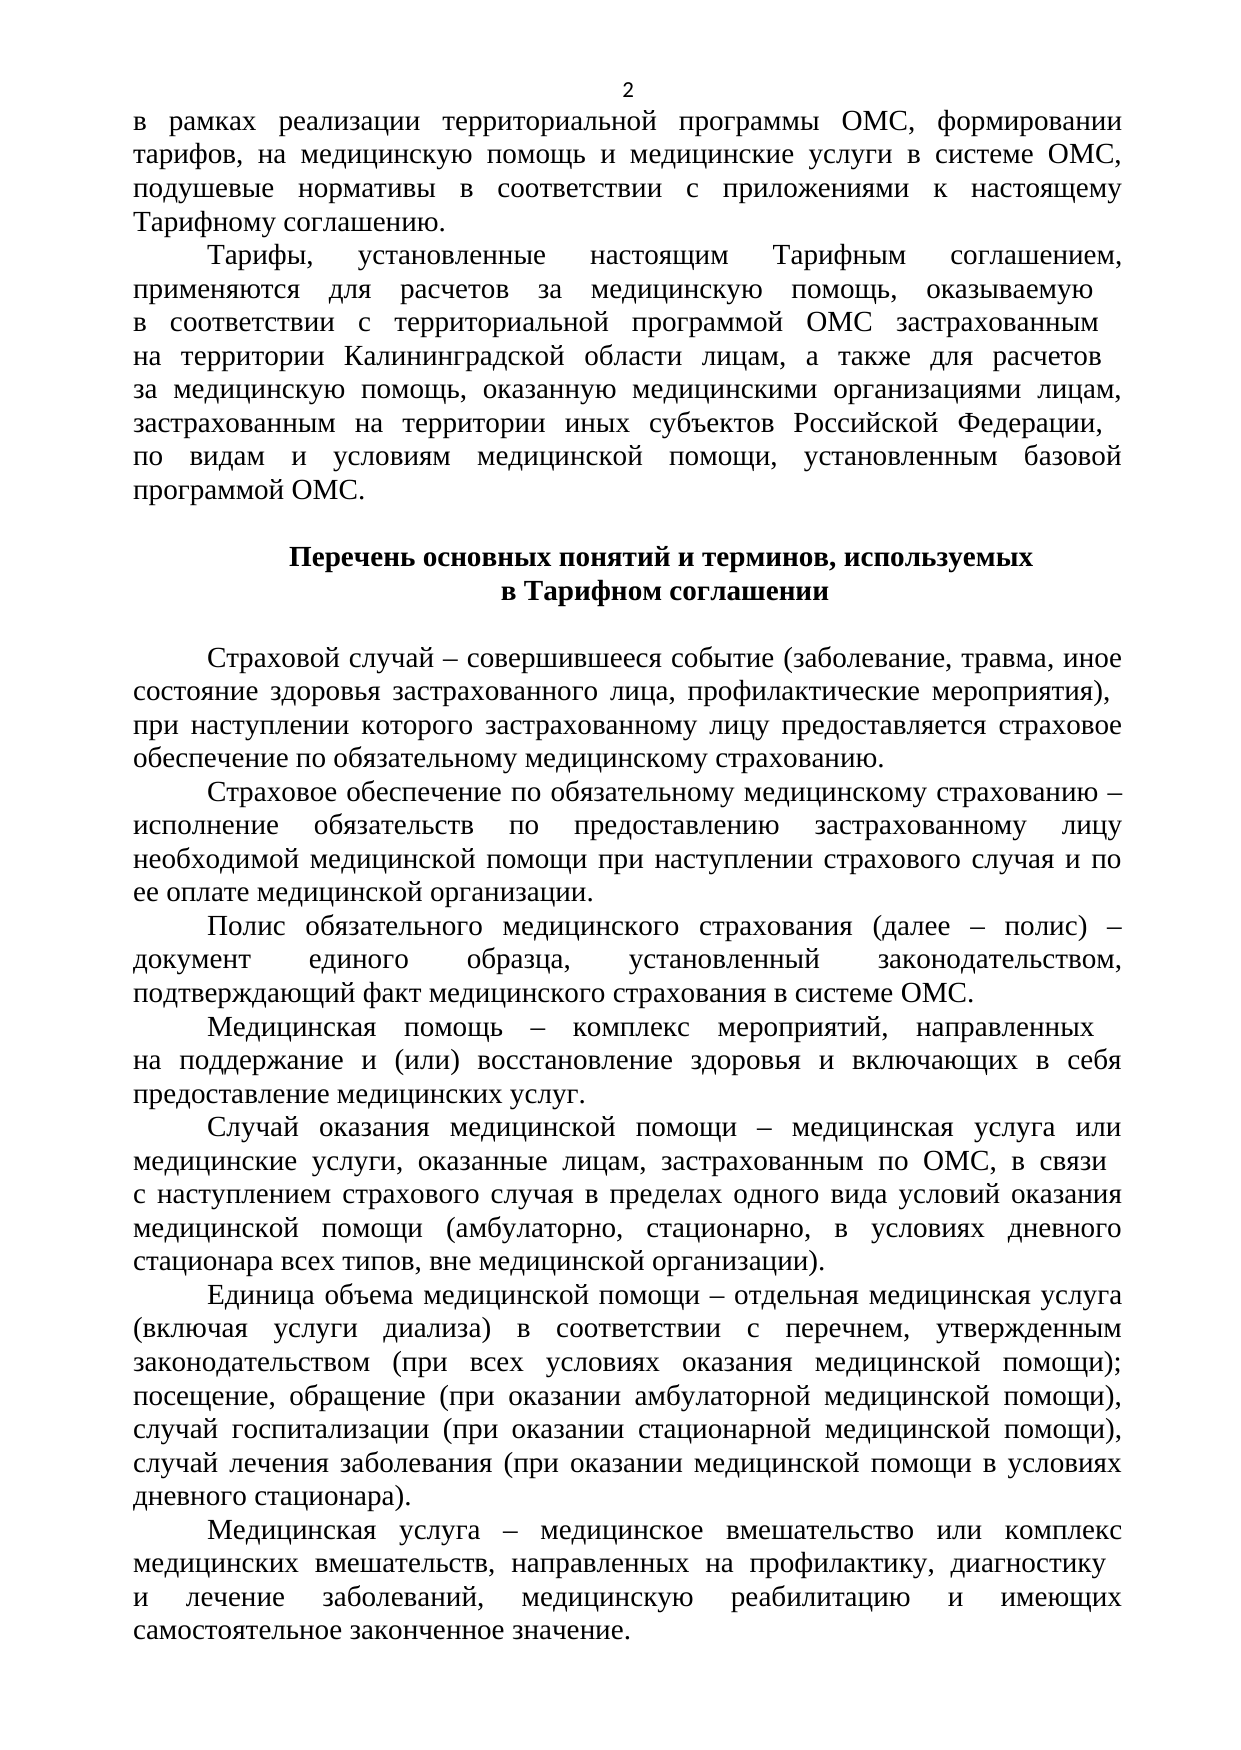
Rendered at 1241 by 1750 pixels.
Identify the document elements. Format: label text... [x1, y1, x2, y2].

text Медицинская услуга – медицинское вмешательство или комплекс медицинских вмешательств, направленных на профилактику, диагностику и лечение заболеваний, медицинскую реабилитацию и имеющих самостоятельное законченное значение. [133, 1512, 1123, 1646]
text Медицинская помощь – комплекс мероприятий, направленных на поддержание и (или) восстановление здоровья и включающих в себя предоставление медицинских услуг. [133, 1009, 1123, 1109]
text Тарифы, установленные настоящим Тарифным соглашением, применяются для расчетов за медицинскую помощь, оказываемую в соответствии с территориальной программой ОМС застрахованным на территории Калининградской области лицам, а также для расчетов за медицинскую помощь, оказанную медицинскими организациями лицам, застрахованным на территории иных субъектов Российской Федерации, по видам и условиям медицинской помощи, установленным базовой программой ОМС. [133, 237, 1123, 506]
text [133, 103, 1123, 237]
text Случай оказания медицинской помощи – медицинская услуга или медицинские услуги, оказанные лицам, застрахованным по ОМС, в связи с наступлением страхового случая в пределах одного вида условий оказания медицинской помощи (амбулаторно, стационарно, в условиях дневного стационара всех типов, вне медицинской организации). [133, 1109, 1123, 1277]
text Единица объема медицинской помощи – отдельная медицинская услуга (включая услуги диализа) в соответствии с перечнем, утвержденным законодательством (при всех условиях оказания медицинской помощи); посещение, обращение (при оказании амбулаторной медицинской помощи), случай госпитализации (при оказании стационарной медицинской помощи), случай лечения заболевания (при оказании медицинской помощи в условиях дневного стационара). [133, 1277, 1123, 1512]
text Страховое обеспечение по обязательному медицинскому страхованию – исполнение обязательств по предоставлению застрахованному лицу необходимой медицинской помощи при наступлении страхового случая и по ее оплате медицинской организации. [133, 774, 1123, 908]
list Перечень основных понятий и терминов, используемых в Тарифном соглашении [207, 539, 1123, 606]
text Полис обязательного медицинского страхования (далее – полис) – документ единого образца, установленный законодательством, подтверждающий факт медицинского страхования в системе ОМС. [133, 908, 1123, 1009]
text Страховой случай – совершившееся событие (заболевание, травма, иное состояние здоровья застрахованного лица, профилактические мероприятия), при наступлении которого застрахованному лицу предоставляется страховое обеспечение по обязательному медицинскому страхованию. [133, 640, 1123, 774]
